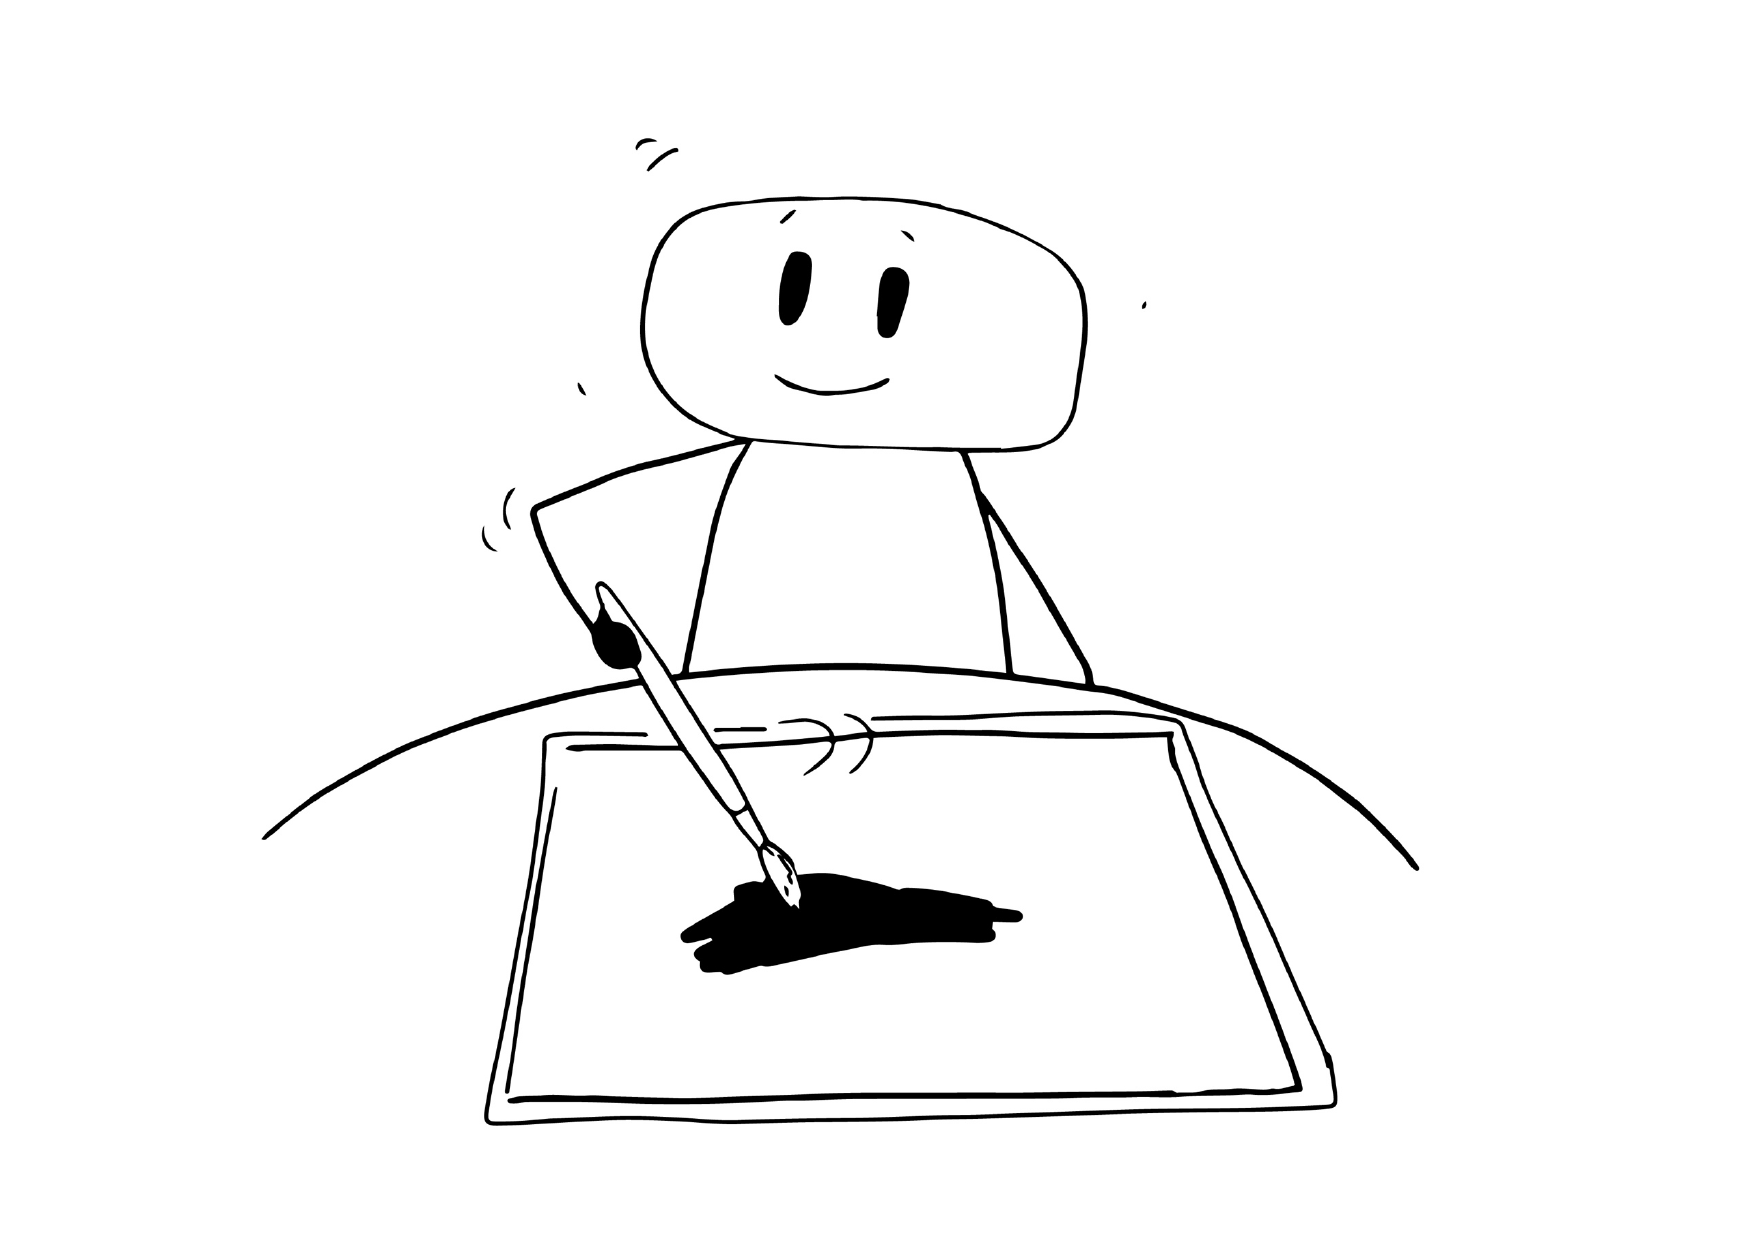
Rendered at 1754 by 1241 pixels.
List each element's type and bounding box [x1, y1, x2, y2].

picture [189, 7, 1564, 1241]
